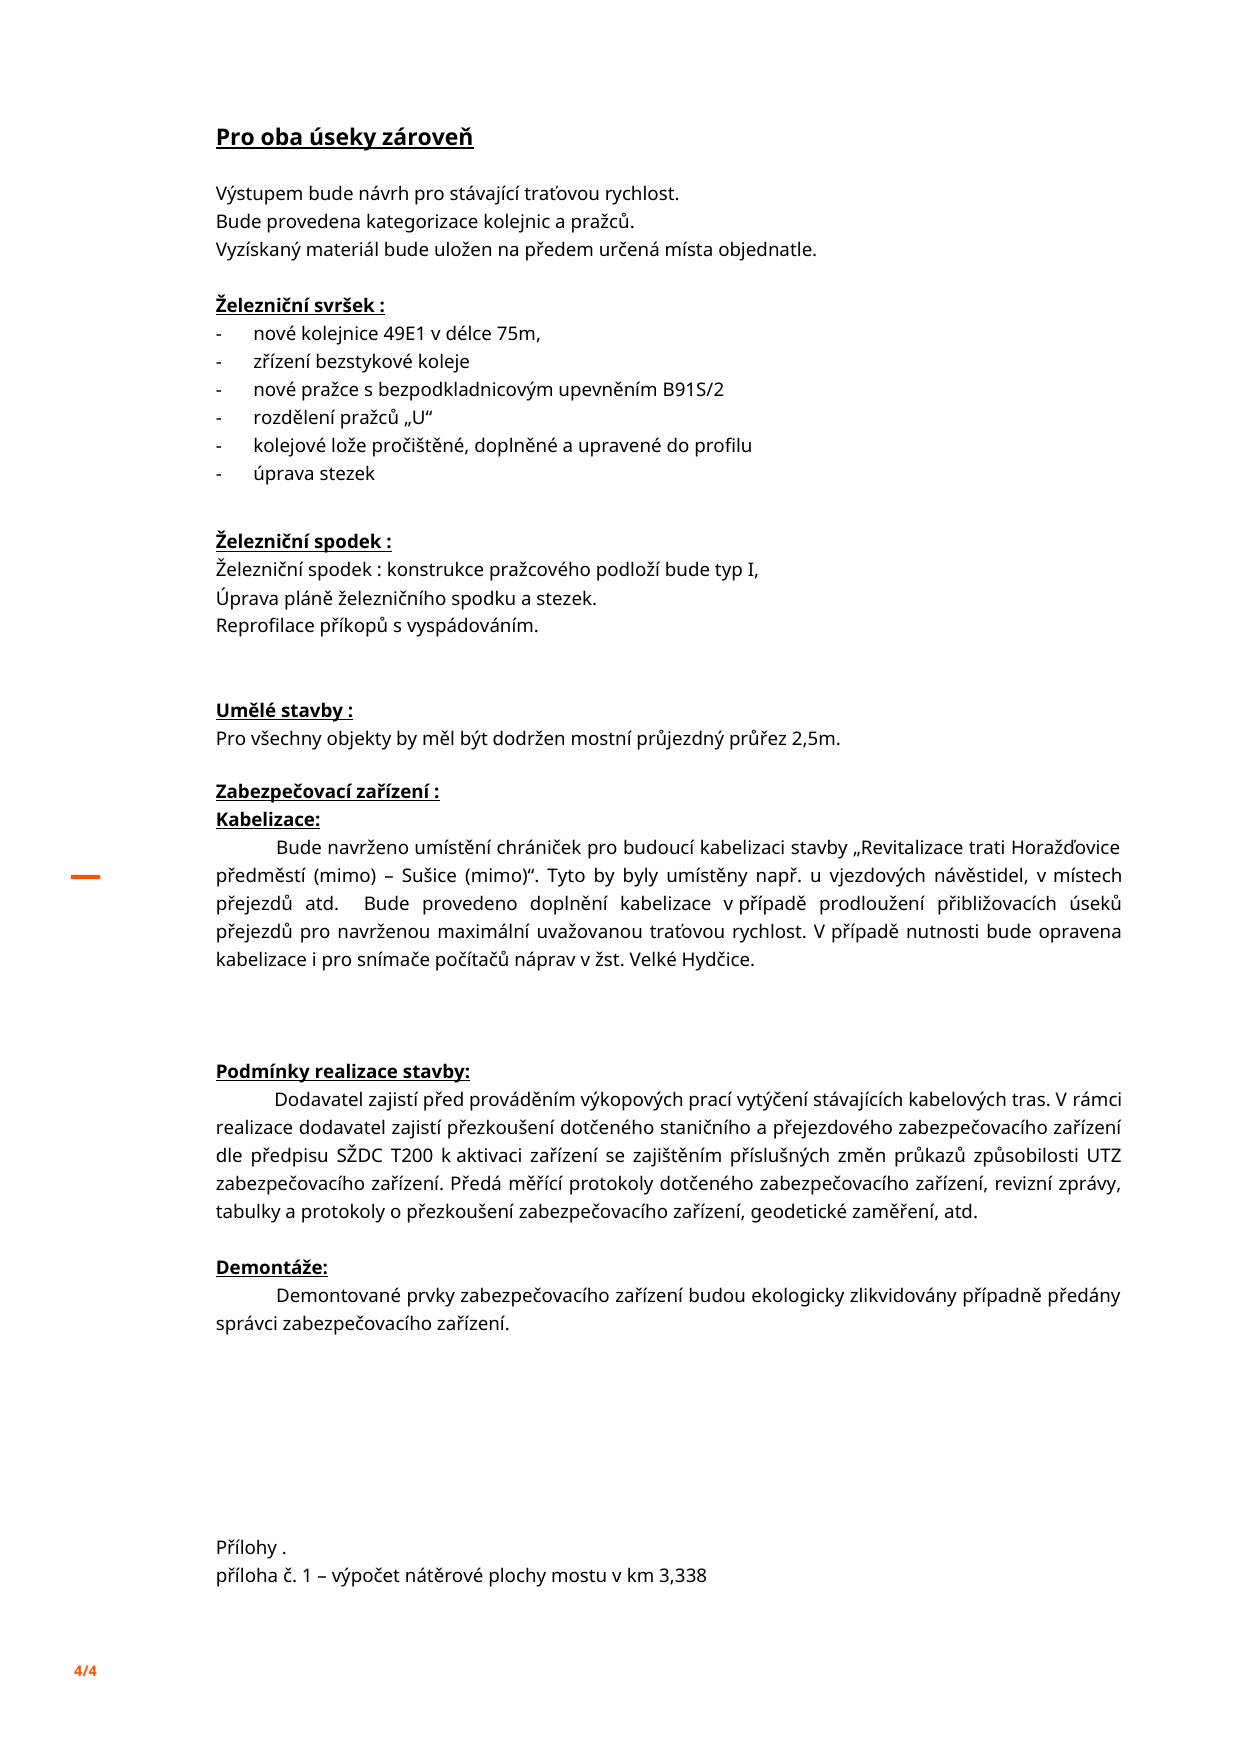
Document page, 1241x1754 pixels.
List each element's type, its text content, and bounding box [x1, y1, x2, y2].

text Reprofilace příkopů s vyspádováním. [216, 613, 1122, 638]
text Pro oba úseky zároveň [216, 121, 1122, 152]
text Železniční spodek : konstrukce pražcového podloží bude typ I, [216, 557, 1122, 582]
list úprava stezek [216, 460, 1122, 486]
text Zabezpečovací zařízení : [216, 778, 1122, 803]
text Demontáže: [216, 1254, 1122, 1280]
list nové kolejnice 49E1 v délce 75m, [216, 320, 1122, 346]
text Kabelizace: [216, 806, 1122, 831]
text Železniční spodek : [216, 529, 1122, 554]
text Umělé stavby : [216, 697, 1122, 722]
text Dodavatel zajistí před prováděním výkopových prací vytýčení stávajících kabelových tras. V rámci realizace dodavatel zajistí přezkoušení dotčeného staničního a přejezdového zabezpečovacího zařízení dle předpisu SŽDC T200 k aktivaci zařízení se zajištěním příslušných změn průkazů způsobilosti UTZ zabezpečovacího zařízení. Předá měřící protokoly dotčeného zabezpečovacího zařízení, revizní zprávy, tabulky a protokoly o přezkoušení zabezpečovacího zařízení, geodetické zaměření, atd. [216, 1086, 1122, 1224]
text Pro všechny objekty by měl být dodržen mostní průjezdný průřez 2,5m. [216, 725, 1122, 750]
list kolejové lože pročištěné, doplněné a upravené do profilu [216, 432, 1122, 458]
list nové pražce s bezpodkladnicovým upevněním B91S/2 [216, 376, 1122, 402]
list zřízení bezstykové koleje [216, 348, 1122, 374]
text Demontované prvky zabezpečovacího zařízení budou ekologicky zlikvidovány případně předány správci zabezpečovacího zařízení. [216, 1282, 1122, 1336]
text Úprava pláně železničního spodku a stezek. [216, 585, 1122, 610]
text Bude navrženo umístění chrániček pro budoucí kabelizaci stavby „Revitalizace trati Horažďovice předměstí (mimo) – Sušice (mimo)“. Tyto by byly umístěny např. u vjezdových návěstidel, v místech přejezdů atd. Bude provedeno doplnění kabelizace v případě prodloužení přibližovacích úseků přejezdů pro navrženou maximální uvažovanou traťovou rychlost. V případě nutnosti bude opravena kabelizace i pro snímače počítačů náprav v žst. Velké Hydčice. [216, 834, 1122, 972]
text Podmínky realizace stavby: [216, 1058, 1122, 1084]
text příloha č. 1 – výpočet nátěrové plochy mostu v km 3,338 [216, 1562, 1122, 1588]
text Bude provedena kategorizace kolejnic a pražců. [216, 208, 1122, 233]
text Železniční svršek : [216, 292, 1122, 318]
text Výstupem bude návrh pro stávající traťovou rychlost. [216, 180, 1122, 206]
text Přílohy . [216, 1534, 1122, 1560]
text Vyzískaný materiál bude uložen na předem určená místa objednatle. [216, 236, 1122, 262]
list rozdělení pražců „U“ [216, 404, 1122, 430]
